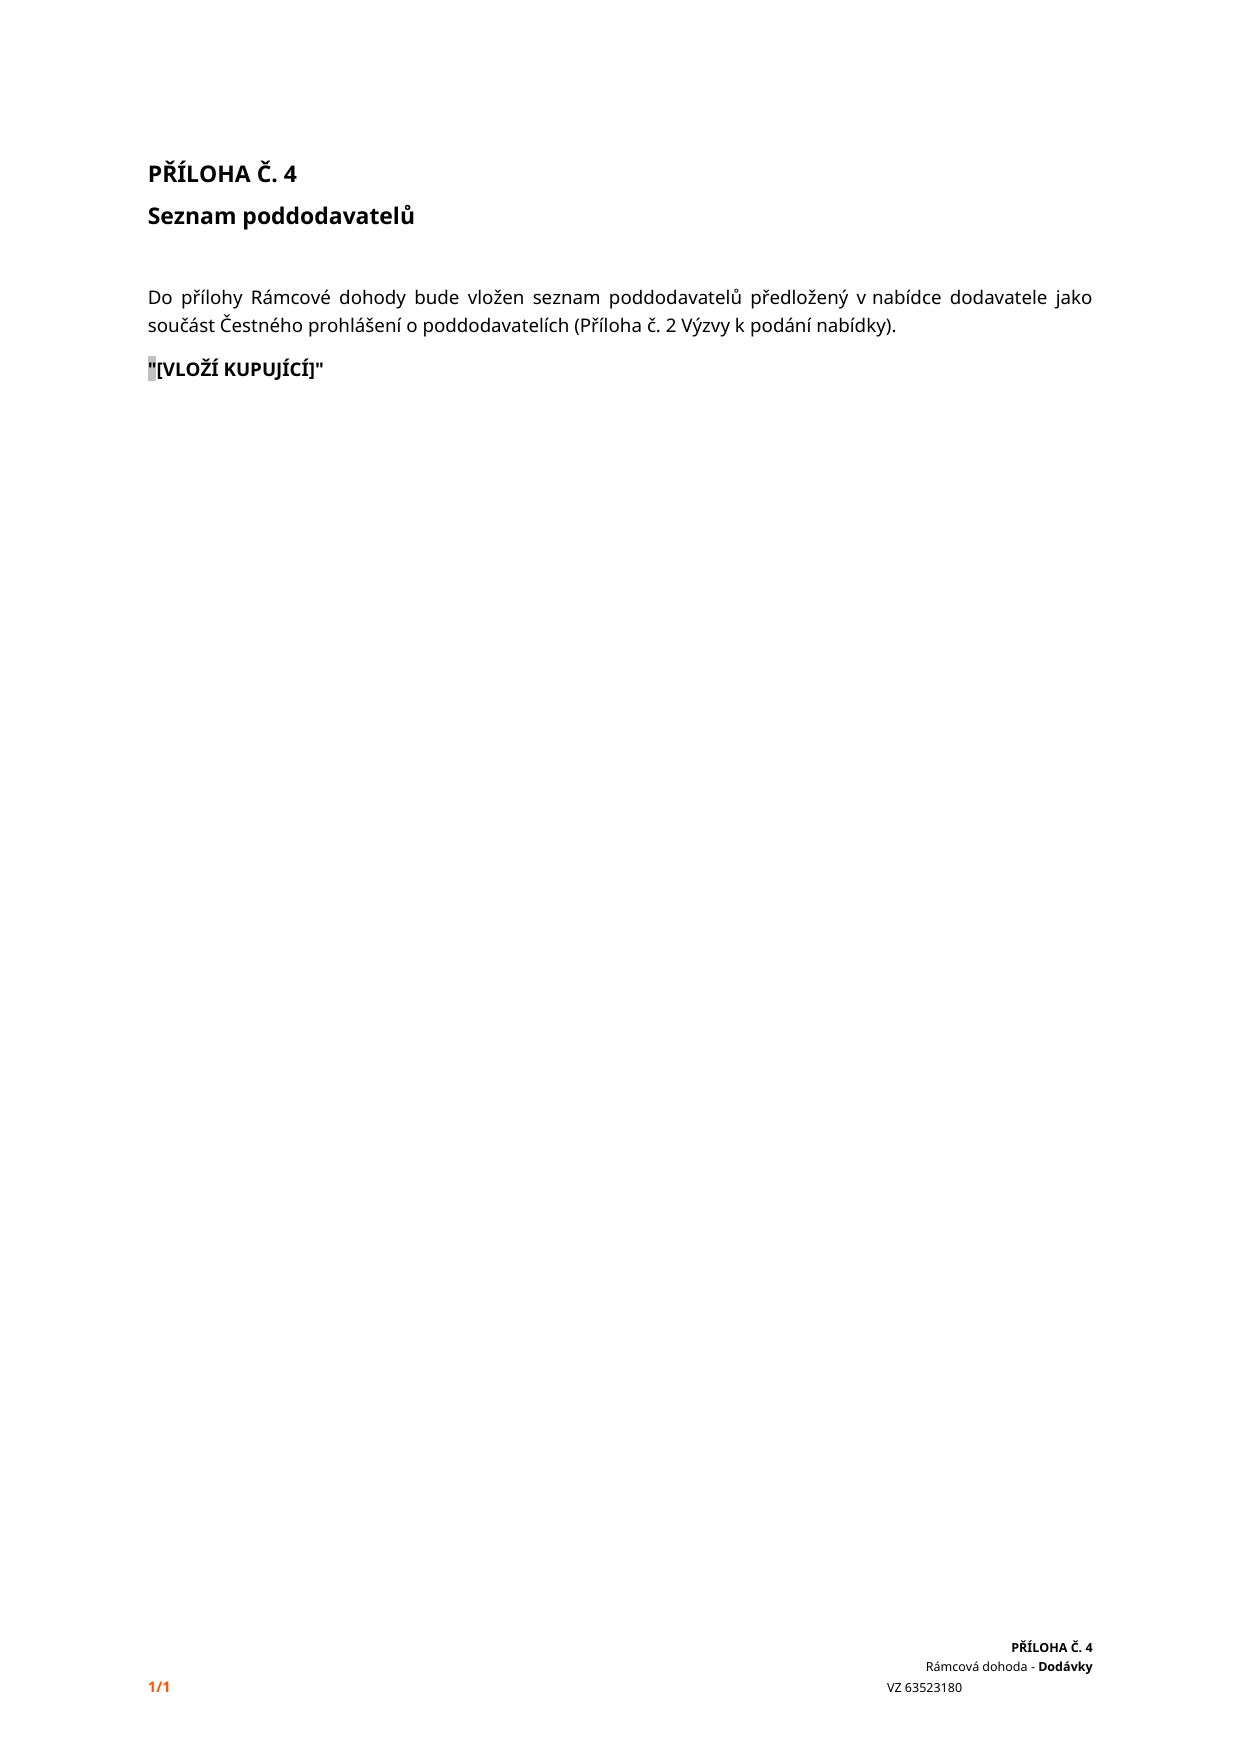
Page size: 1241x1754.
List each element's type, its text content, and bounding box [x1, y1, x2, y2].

text Do přílohy Rámcové dohody bude vložen seznam poddodavatelů předložený v nabídce dodavatele jako součást Čestného prohlášení o poddodavatelích (Příloha č. 2 Výzvy k podání nabídky). [148, 284, 1093, 338]
text Příloha č. 4 [148, 159, 1093, 188]
text Seznam poddodavatelů [148, 201, 1093, 230]
